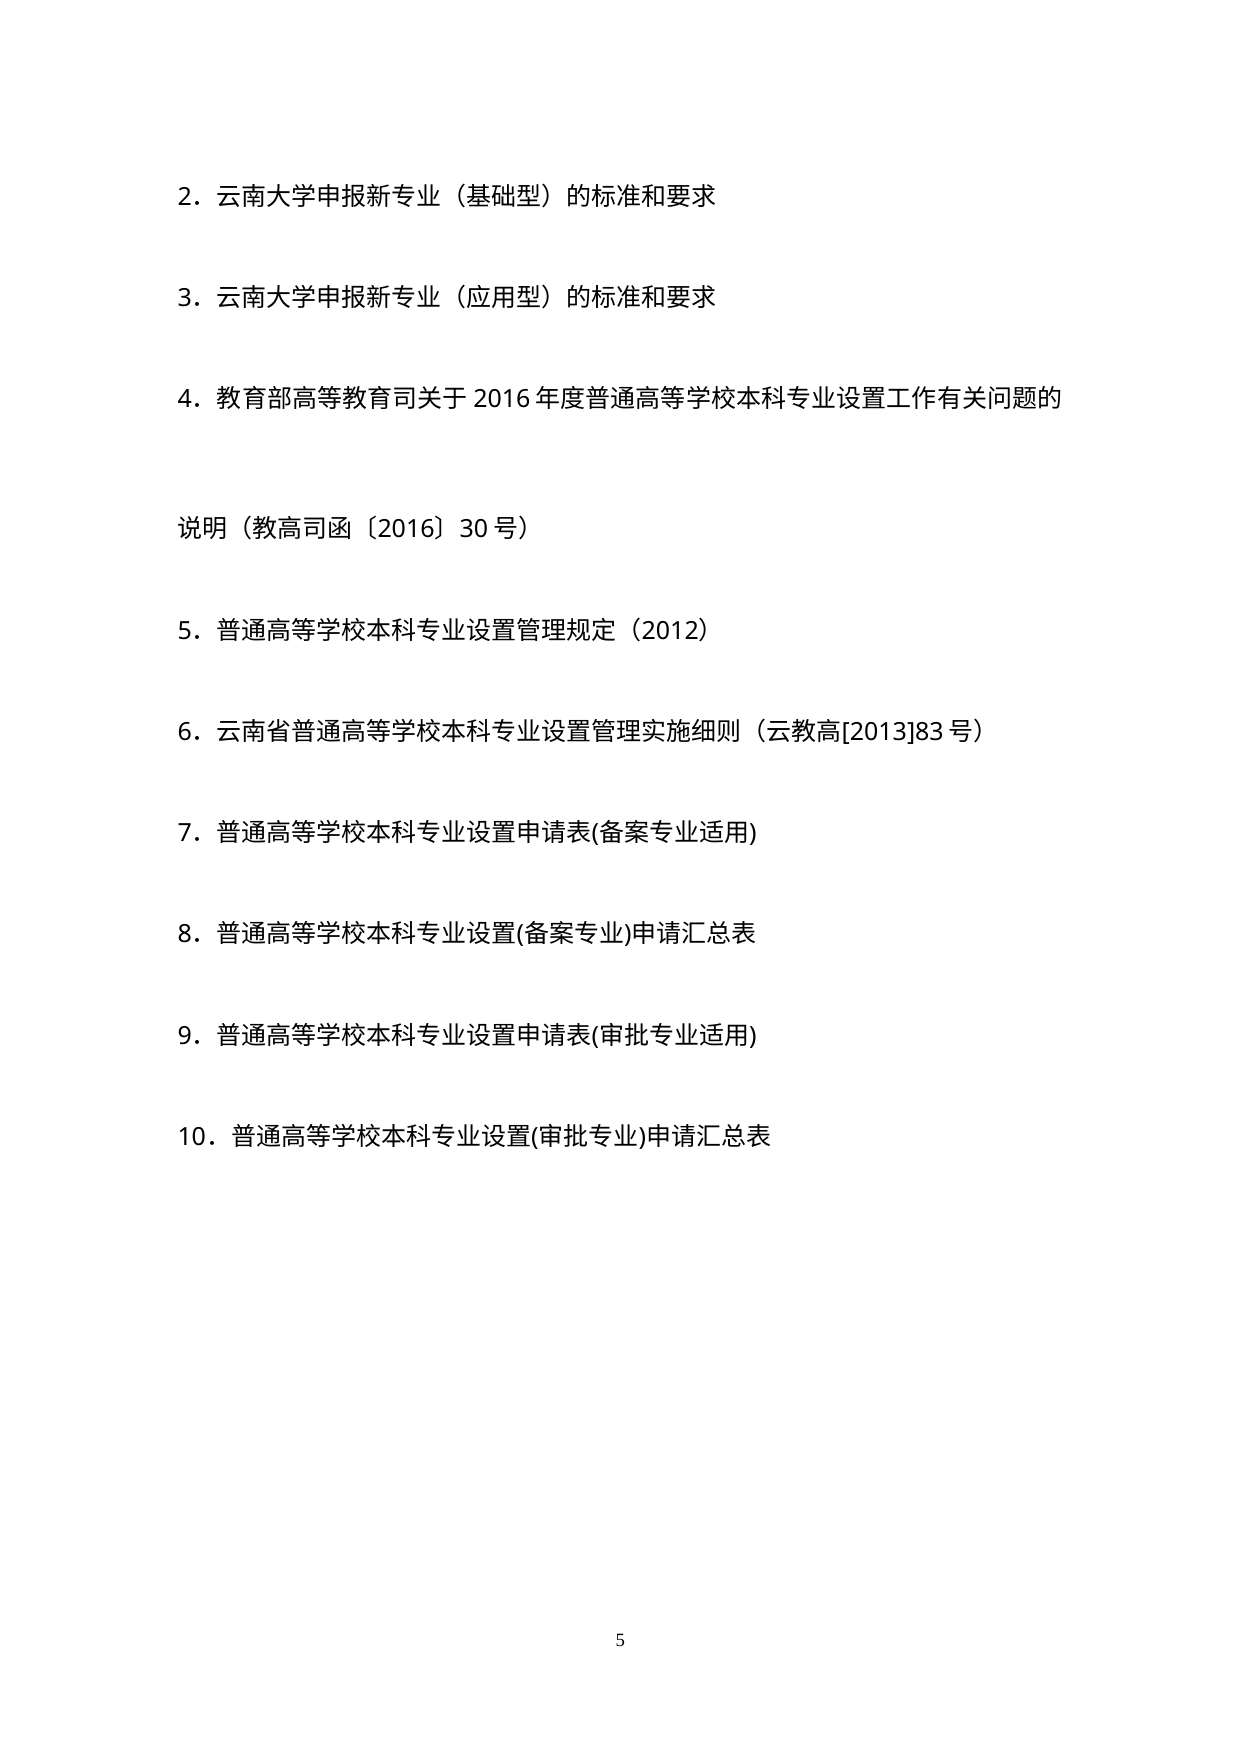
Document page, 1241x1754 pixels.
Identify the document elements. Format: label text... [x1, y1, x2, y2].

text 2．云南大学申报新专业（基础型）的标准和要求 [177, 162, 1063, 227]
text 4．教育部高等教育司关于2016年度普通高等学校本科专业设置工作有关问题的说明（教高司函〔2016〕30号） [177, 364, 1063, 559]
text 8．普通高等学校本科专业设置(备案专业)申请汇总表 [177, 899, 1063, 964]
text 9．普通高等学校本科专业设置申请表(审批专业适用) [177, 1001, 1063, 1066]
text 6．云南省普通高等学校本科专业设置管理实施细则（云教高[2013]83号） [177, 697, 1063, 762]
text 10．普通高等学校本科专业设置(审批专业)申请汇总表 [177, 1102, 1063, 1167]
text 7．普通高等学校本科专业设置申请表(备案专业适用) [177, 798, 1063, 863]
text 5．普通高等学校本科专业设置管理规定（2012） [177, 596, 1063, 661]
text 3．云南大学申报新专业（应用型）的标准和要求 [177, 263, 1063, 328]
